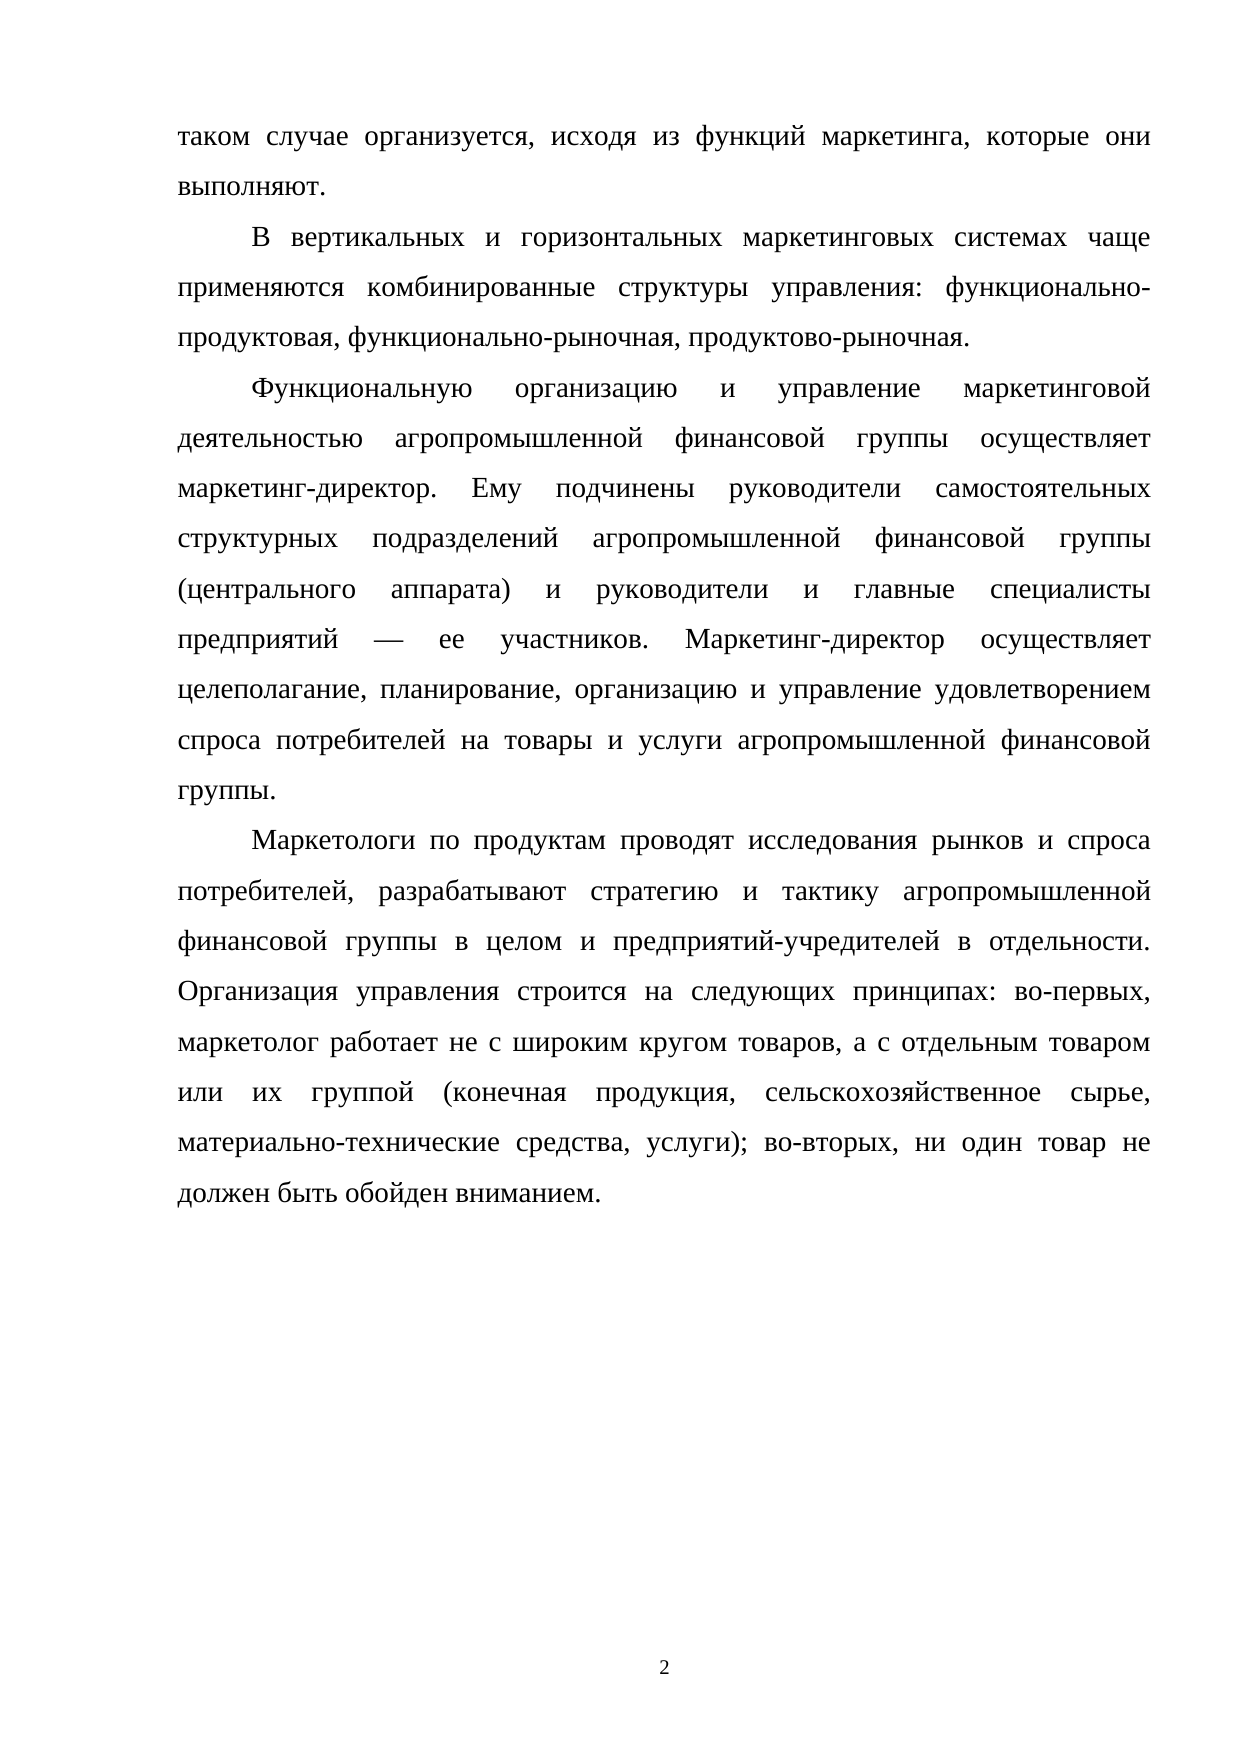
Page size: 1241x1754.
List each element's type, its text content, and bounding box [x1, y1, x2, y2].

text Маркетологи по продуктам проводят исследования рынков и спроса потребителей, разрабатывают стратегию и тактику агропромышленной финансовой группы в целом и предприятий-учредителей в отдельности. Организация управления строится на следующих принципах: во-первых, маркетолог работает не с широким кругом товаров, а с отдельным товаром или их группой (конечная продукция, сельскохозяйственное сырье, материально-технические средства, услуги); во-вторых, ни один товар не должен быть обойден вниманием. [177, 822, 1152, 1208]
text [177, 118, 1152, 202]
text Функциональную организацию и управление маркетинговой деятельностью агропромышленной финансовой группы осуществляет маркетинг-директор. Ему подчинены руководители самостоятельных структурных подразделений агропромышленной финансовой группы (центрального аппарата) и руководители и главные специалисты предприятий — ее участников. Маркетинг-директор осуществляет целеполагание, планирование, организацию и управление удовлетворением спроса потребителей на товары и услуги агропромышленной финансовой группы. [177, 370, 1152, 806]
text В вертикальных и горизонтальных маркетинговых системах чаще применяются комбинированные структуры управления: функционально-продуктовая, функционально-рыночная, продуктово-рыночная. [177, 219, 1152, 353]
